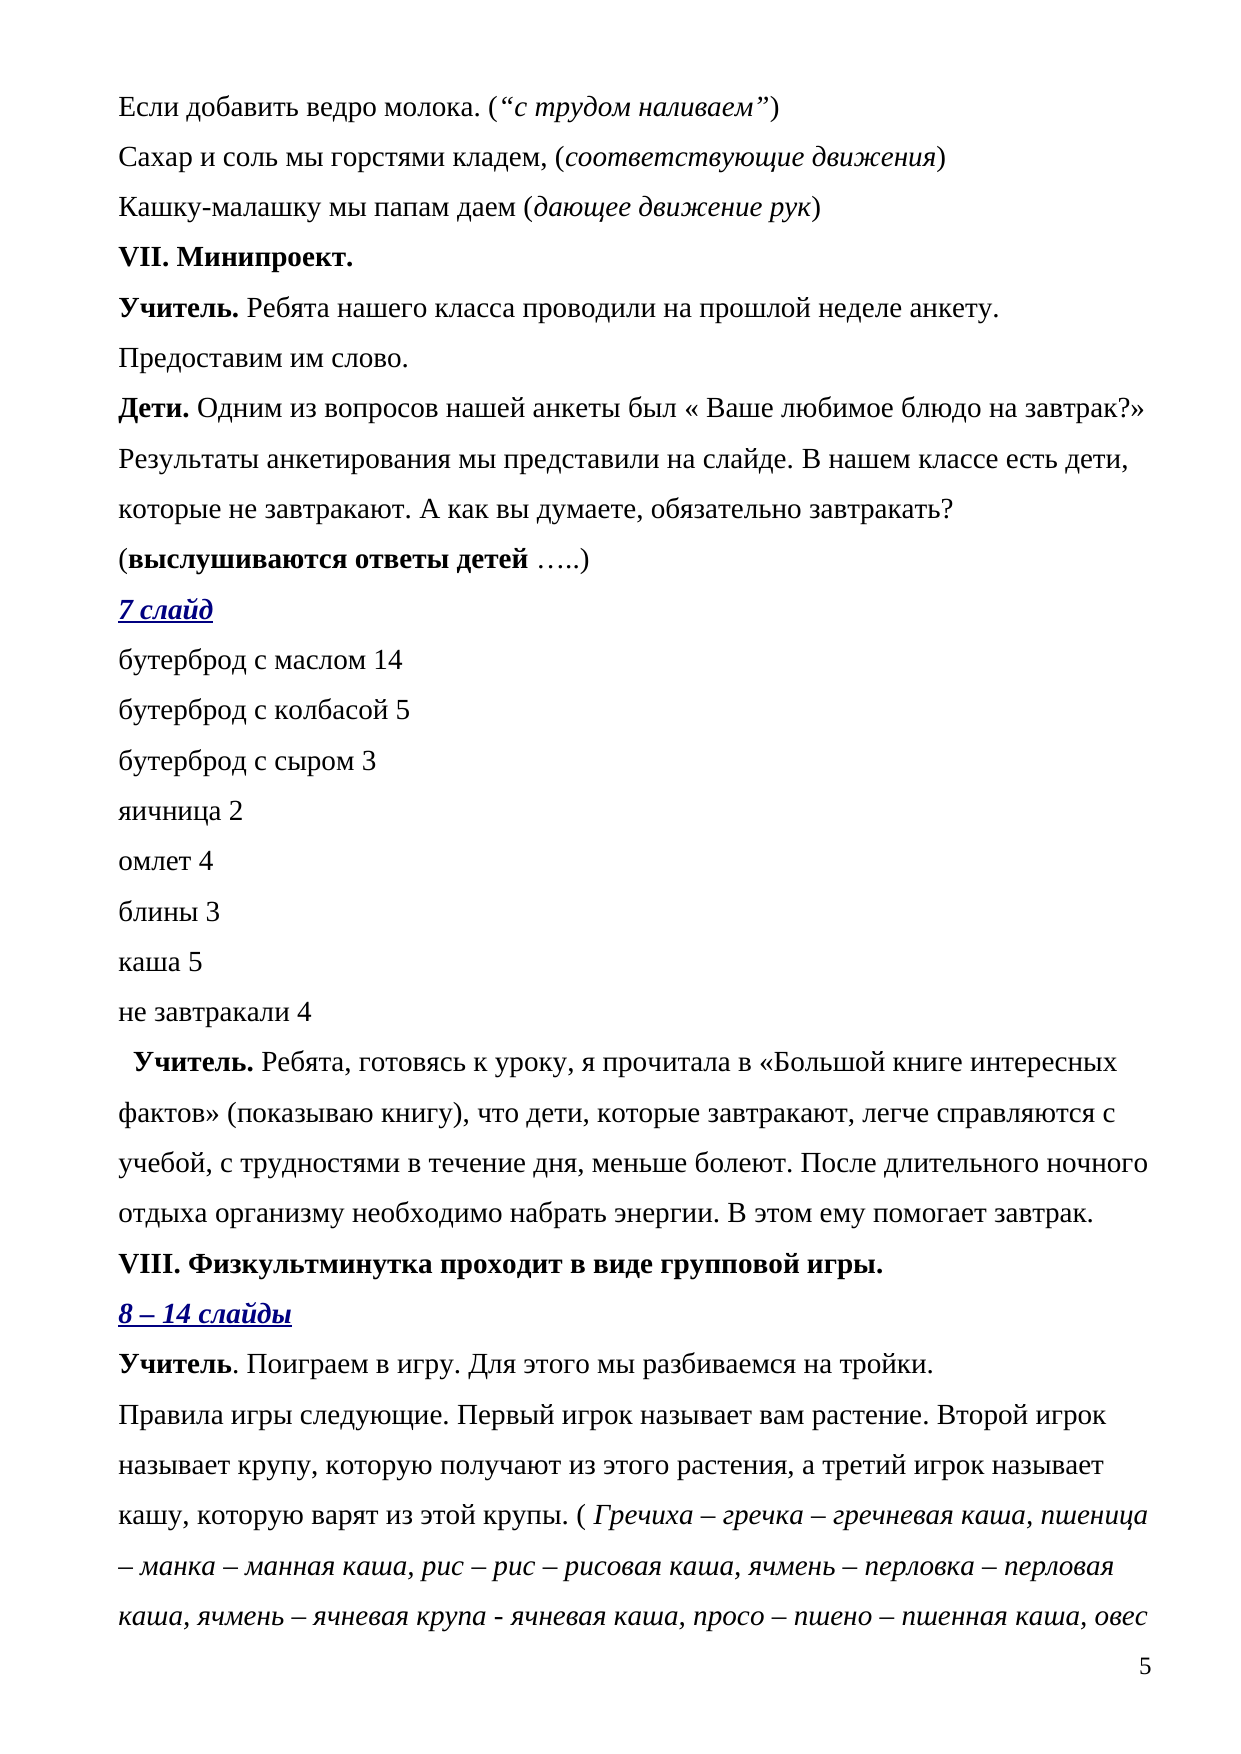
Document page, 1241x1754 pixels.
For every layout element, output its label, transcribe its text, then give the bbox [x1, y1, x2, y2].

text бутерброд с колбасой 5 [118, 692, 1152, 726]
text VII. Минипроект. [118, 239, 1152, 273]
text блины 3 [118, 894, 1152, 927]
text Учитель. Ребята нашего класса проводили на прошлой неделе анкету. Предоставим им слово. [118, 290, 1152, 374]
text 8 – 14 слайды [118, 1296, 1152, 1330]
text Дети. Одним из вопросов нашей анкеты был « Ваше любимое блюдо на завтрак?» Результаты анкетирования мы представили на слайде. В нашем классе есть дети, которые не завтракают. А как вы думаете, обязательно завтракать? (выслушиваются ответы детей …..) [118, 391, 1152, 575]
text VIII. Физкультминутка проходит в виде групповой игры. [118, 1246, 1152, 1279]
text яичница 2 [118, 793, 1152, 827]
text 7 слайд [118, 592, 1152, 625]
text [118, 1346, 1152, 1632]
text бутерброд с сыром 3 [118, 743, 1152, 776]
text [118, 89, 1152, 223]
text каша 5 [118, 944, 1152, 977]
text омлет 4 [118, 843, 1152, 877]
text Учитель. Ребята, готовясь к уроку, я прочитала в «Большой книге интересных фактов» (показываю книгу), что дети, которые завтракают, легче справляются с учебой, с трудностями в течение дня, меньше болеют. После длительного ночного отдыха организму необходимо набрать энергии. В этом ему помогает завтрак. [118, 1044, 1152, 1229]
text не завтракали 4 [118, 994, 1152, 1028]
text бутерброд с маслом 14 [118, 642, 1152, 676]
